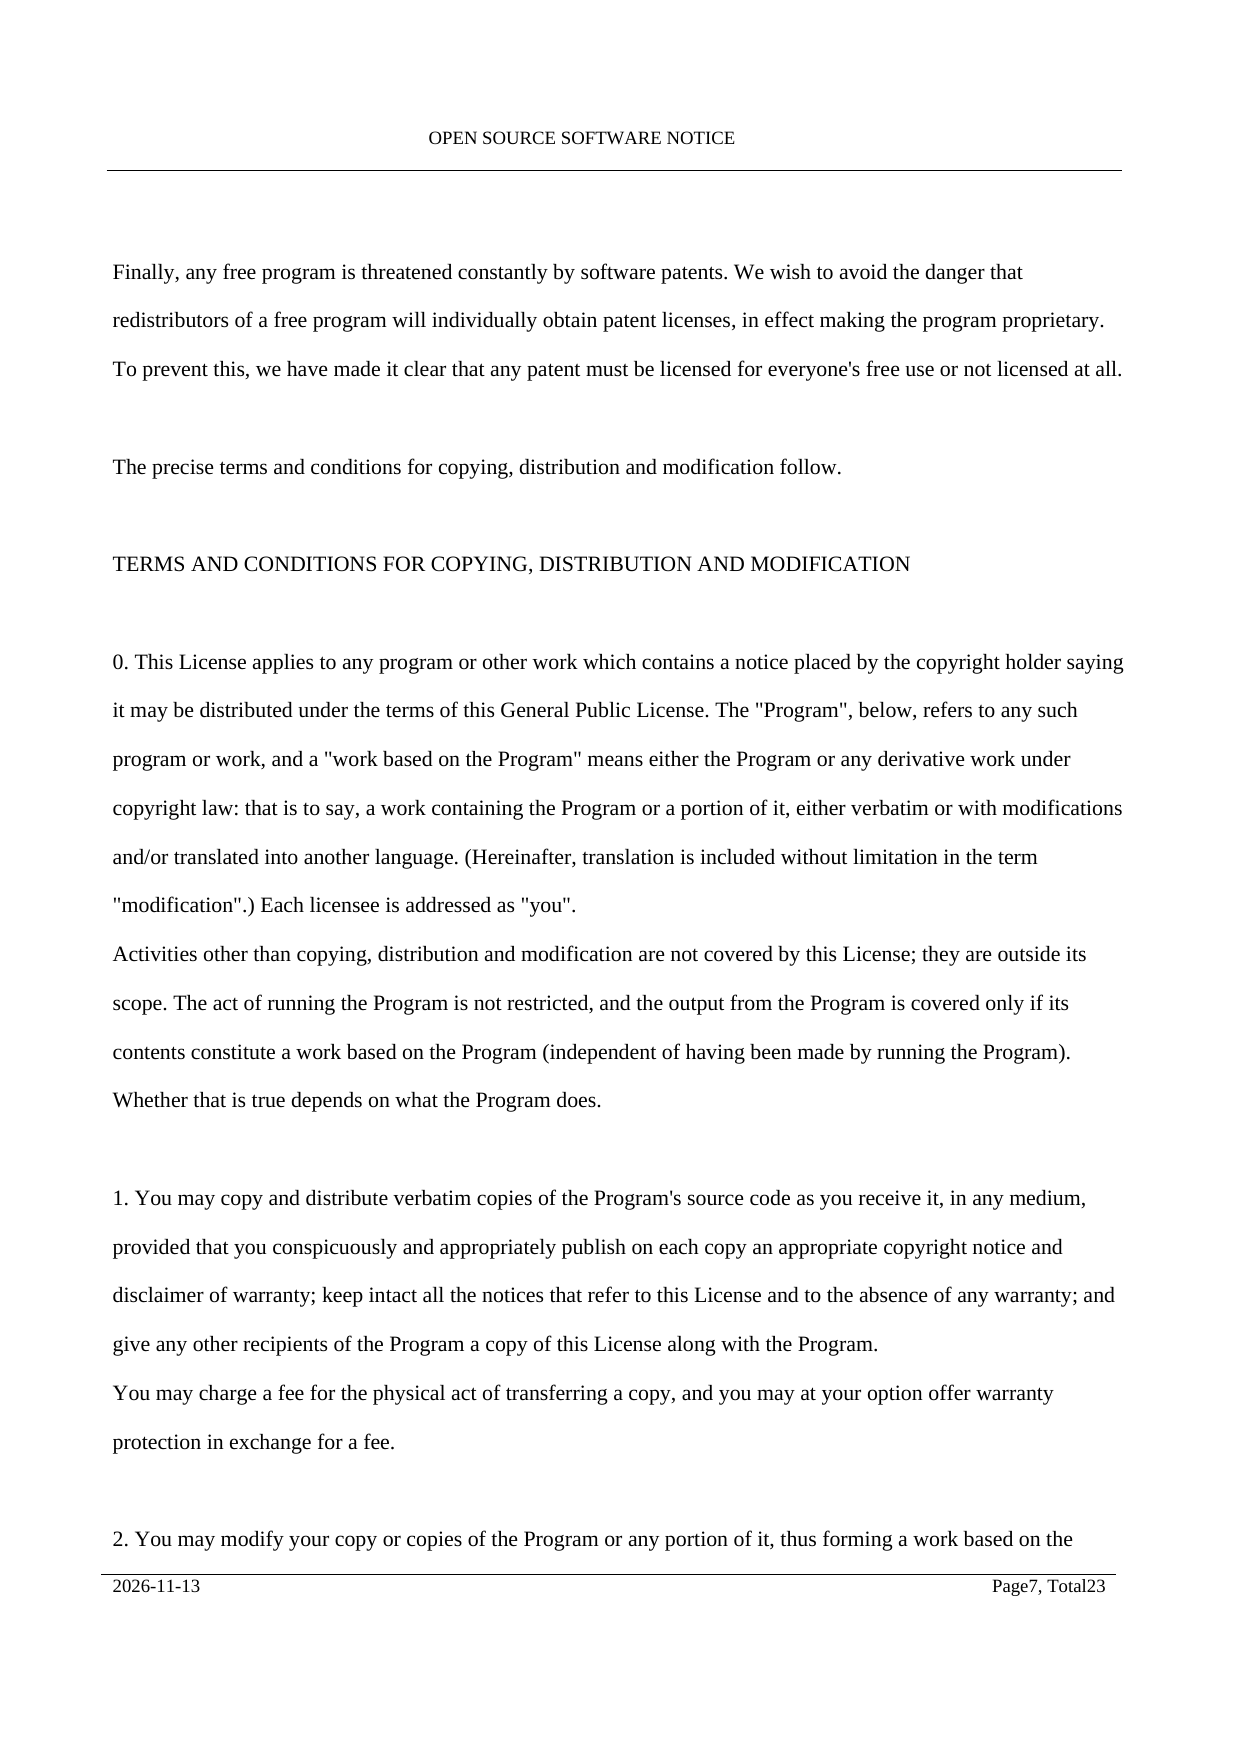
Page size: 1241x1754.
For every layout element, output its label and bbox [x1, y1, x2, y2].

text [112, 206, 1128, 1555]
